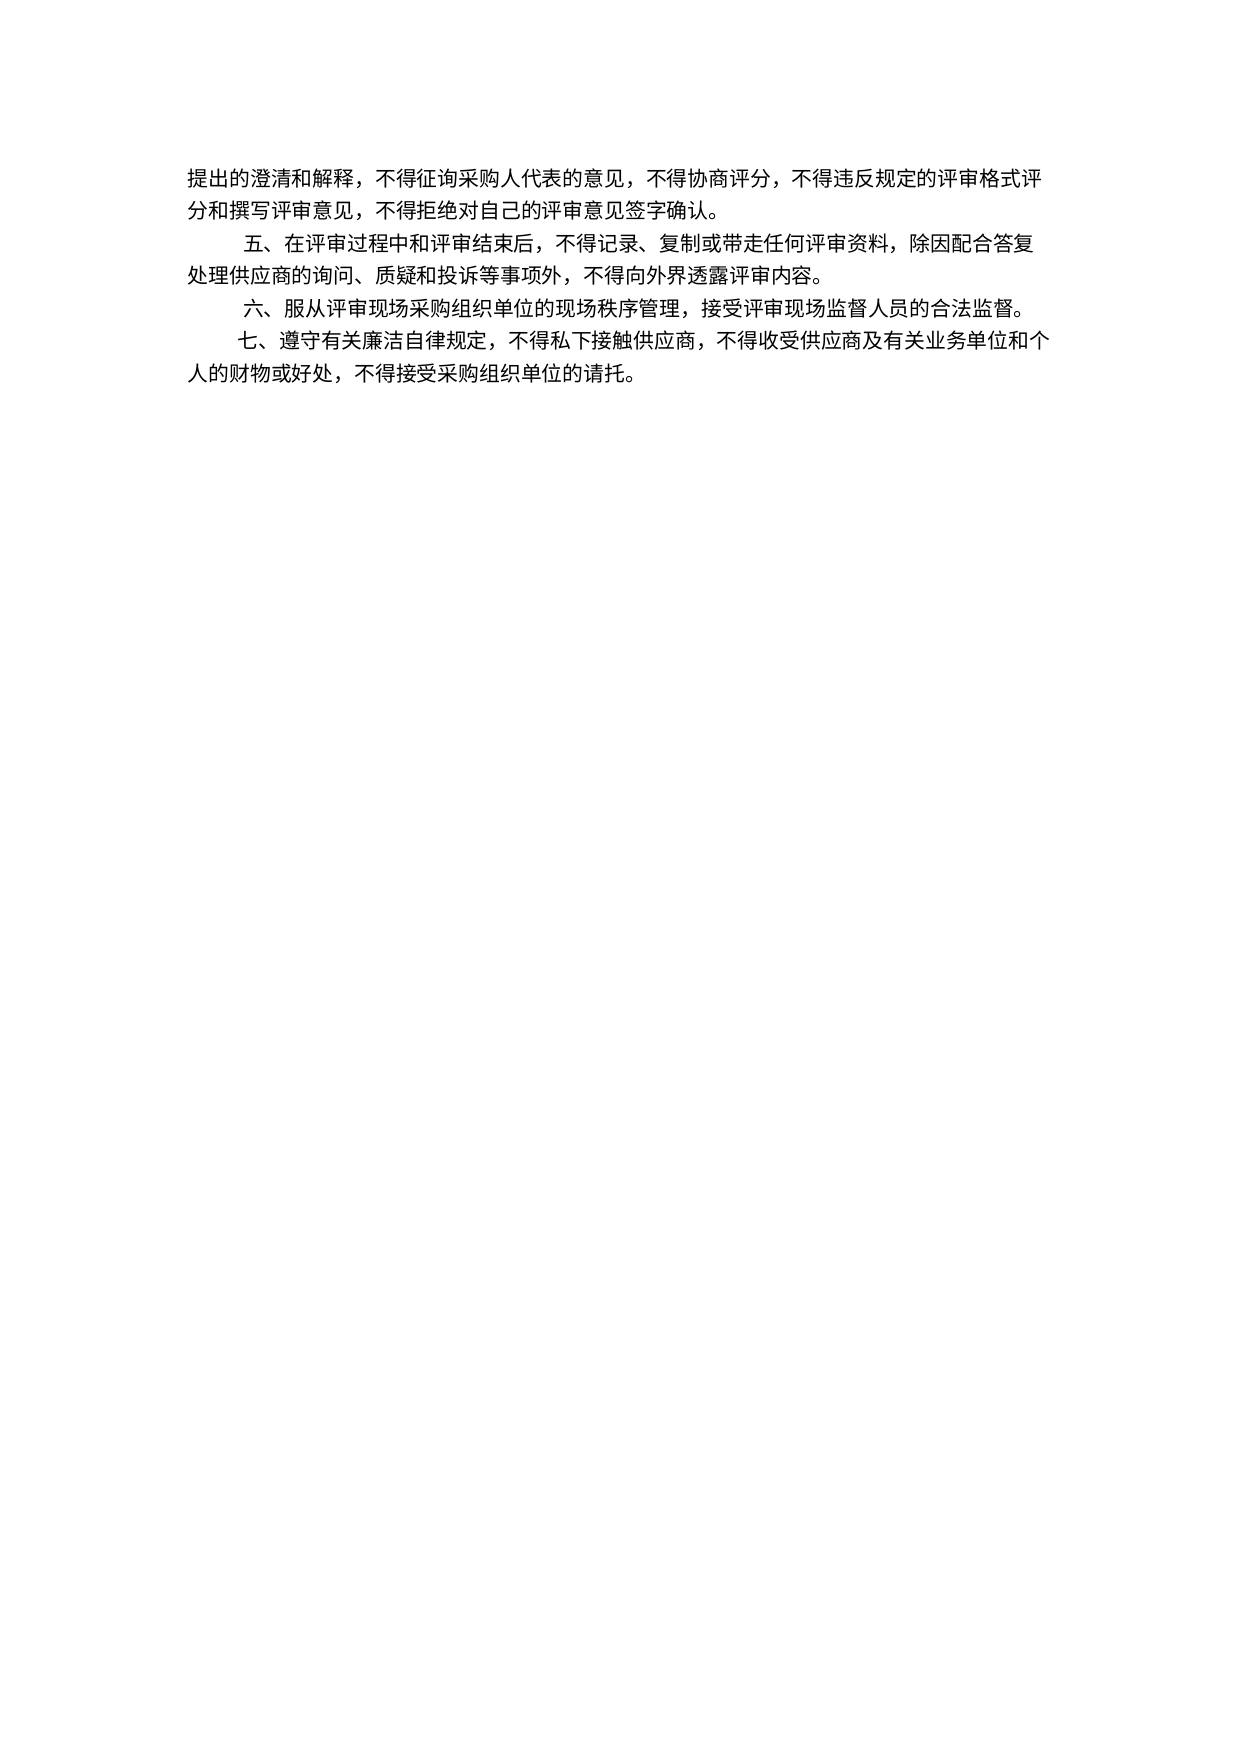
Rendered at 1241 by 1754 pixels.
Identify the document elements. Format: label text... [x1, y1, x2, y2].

text 七、遵守有关廉洁自律规定，不得私下接触供应商，不得收受供应商及有关业务单位和个人的财物或好处，不得接受采购组织单位的请托。 [187, 324, 1053, 389]
text 五、在评审过程中和评审结束后，不得记录、复制或带走任何评审资料，除因配合答复处理供应商的询问、质疑和投诉等事项外，不得向外界透露评审内容。 [187, 227, 1053, 292]
text 六、服从评审现场采购组织单位的现场秩序管理，接受评审现场监督人员的合法监督。 [187, 292, 1053, 324]
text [187, 162, 1053, 227]
